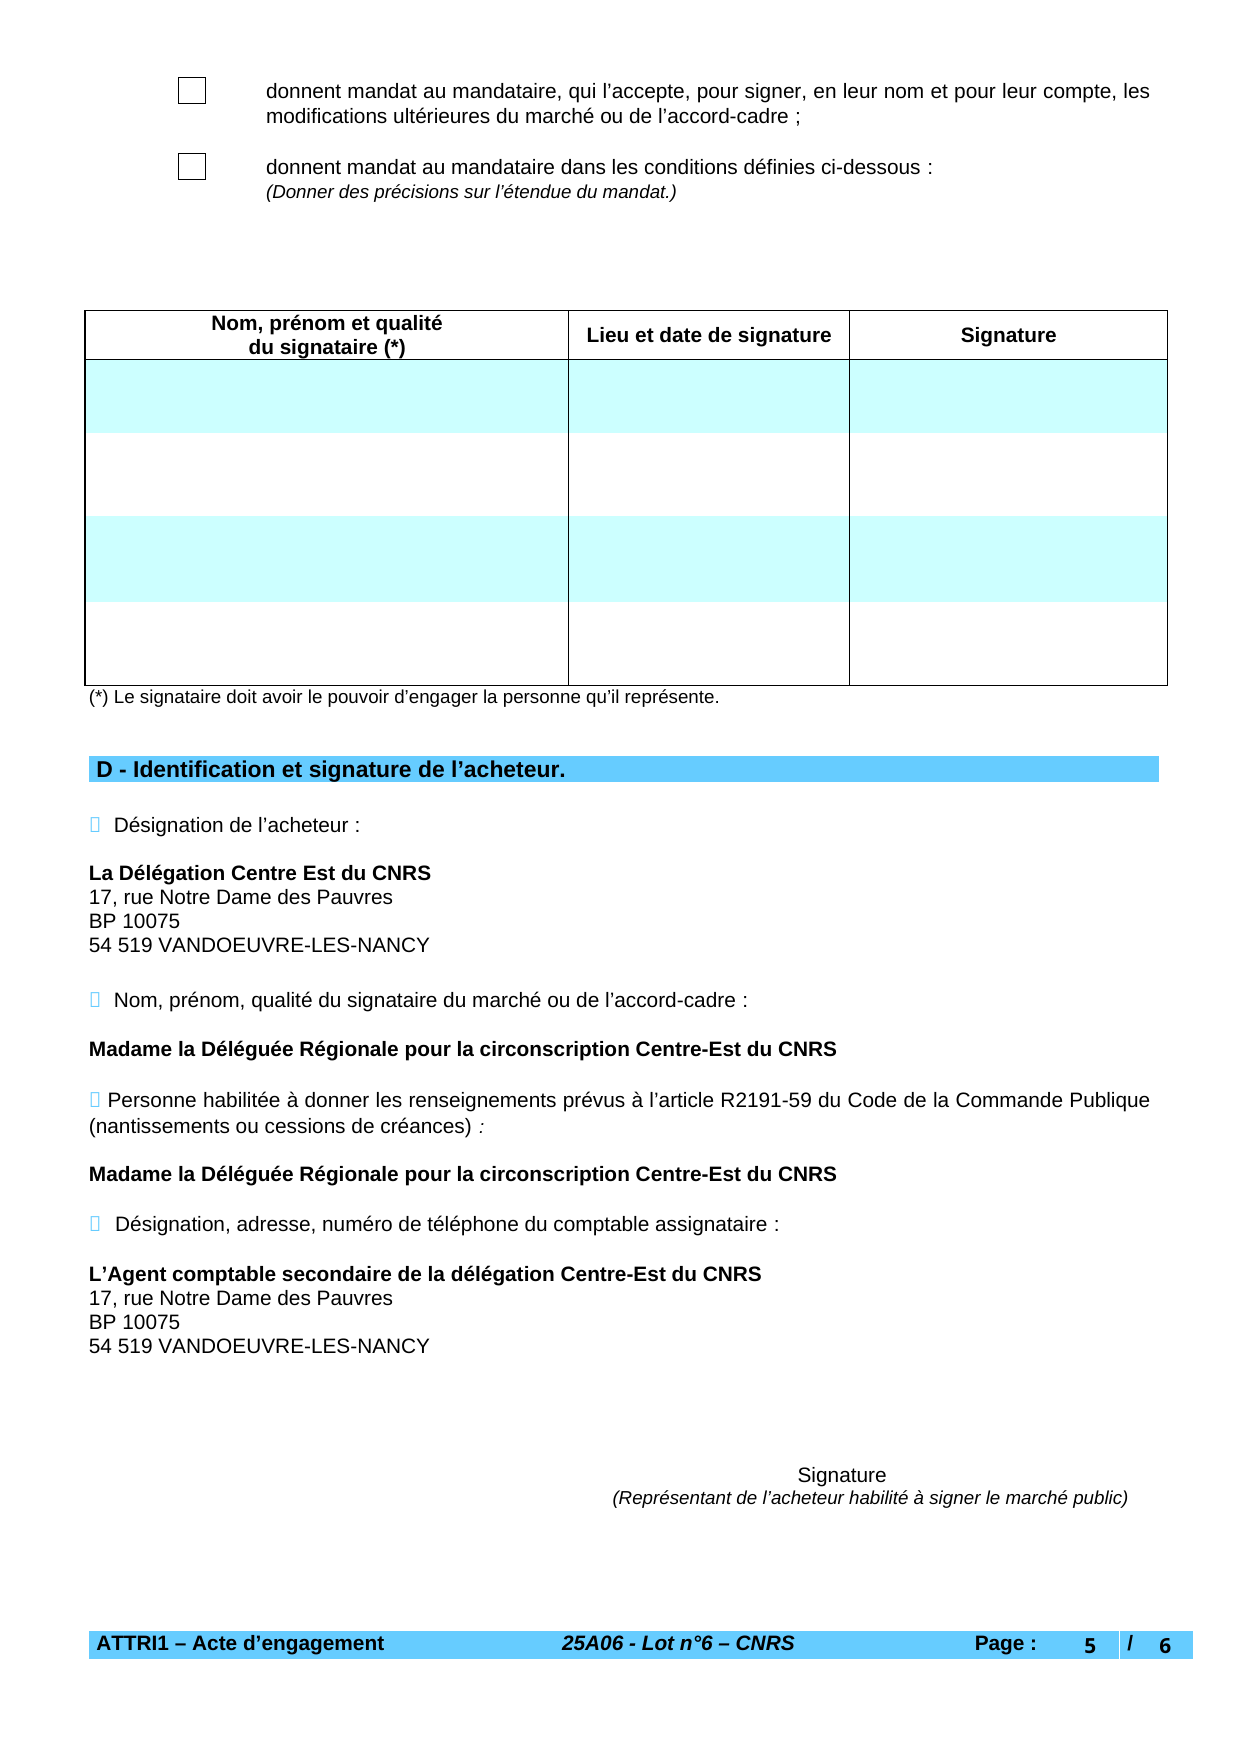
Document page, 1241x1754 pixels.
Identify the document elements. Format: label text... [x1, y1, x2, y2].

table_cell [569, 516, 849, 602]
table_cell [86, 602, 568, 685]
text Madame la Déléguée Régionale pour la circonscription Centre-Est du CNRS [89, 1037, 1152, 1061]
text donnent mandat au mandataire, qui l’accepte, pour signer, en leur nom et pour leur compte, les modifications ultérieures du marché ou de l’accord-cadre ; [177, 76, 1152, 128]
text 17, rue Notre Dame des Pauvres [89, 884, 1152, 908]
table_cell [850, 516, 1167, 602]
text La Délégation Centre Est du CNRS [89, 861, 1152, 884]
table_cell [86, 360, 568, 433]
text BP 10075 [89, 1310, 1152, 1334]
table_header Signature [850, 311, 1167, 359]
table_cell [850, 360, 1167, 433]
table_cell [86, 433, 568, 516]
text 54 519 VANDOEUVRE-LES-NANCY [89, 1334, 1152, 1358]
table_cell [850, 433, 1167, 516]
table_header Nom, prénom et qualité du signataire (*) [86, 311, 568, 359]
table_cell [850, 602, 1167, 685]
table_cell [86, 516, 568, 602]
table_cell [569, 360, 849, 433]
text (Donner des précisions sur l’étendue du mandat.) [118, 181, 1152, 202]
text  Nom, prénom, qualité du signataire du marché ou de l’accord-cadre : [89, 985, 1152, 1013]
text  Personne habilitée à donner les renseignements prévus à l’article R2191-59 du Code de la Commande Publique (nantissements ou cessions de créances) : [89, 1085, 1152, 1137]
text 17, rue Notre Dame des Pauvres [89, 1286, 1152, 1310]
text Madame la Déléguée Régionale pour la circonscription Centre-Est du CNRS [89, 1161, 1152, 1185]
text Signature [797, 1463, 1152, 1487]
subtitle  Désignation de l’acheteur : [89, 811, 1152, 839]
text L’Agent comptable secondaire de la délégation Centre-Est du CNRS [89, 1262, 1152, 1286]
text 54 519 VANDOEUVRE-LES-NANCY [89, 932, 1152, 956]
table_header D - Identification et signature de l’acheteur. [89, 756, 1159, 782]
text donnent mandat au mandataire dans les conditions définies ci-dessous : [118, 152, 1152, 181]
table_cell [569, 602, 849, 685]
text BP 10075 [89, 908, 1152, 932]
text  Désignation, adresse, numéro de téléphone du comptable assignataire : [89, 1209, 1152, 1238]
table_header Lieu et date de signature [569, 311, 849, 359]
text (*) Le signataire doit avoir le pouvoir d’engager la personne qu’il représente. [89, 686, 1152, 708]
text (Représentant de l’acheteur habilité à signer le marché public) [591, 1487, 1152, 1508]
table_cell [569, 433, 849, 516]
